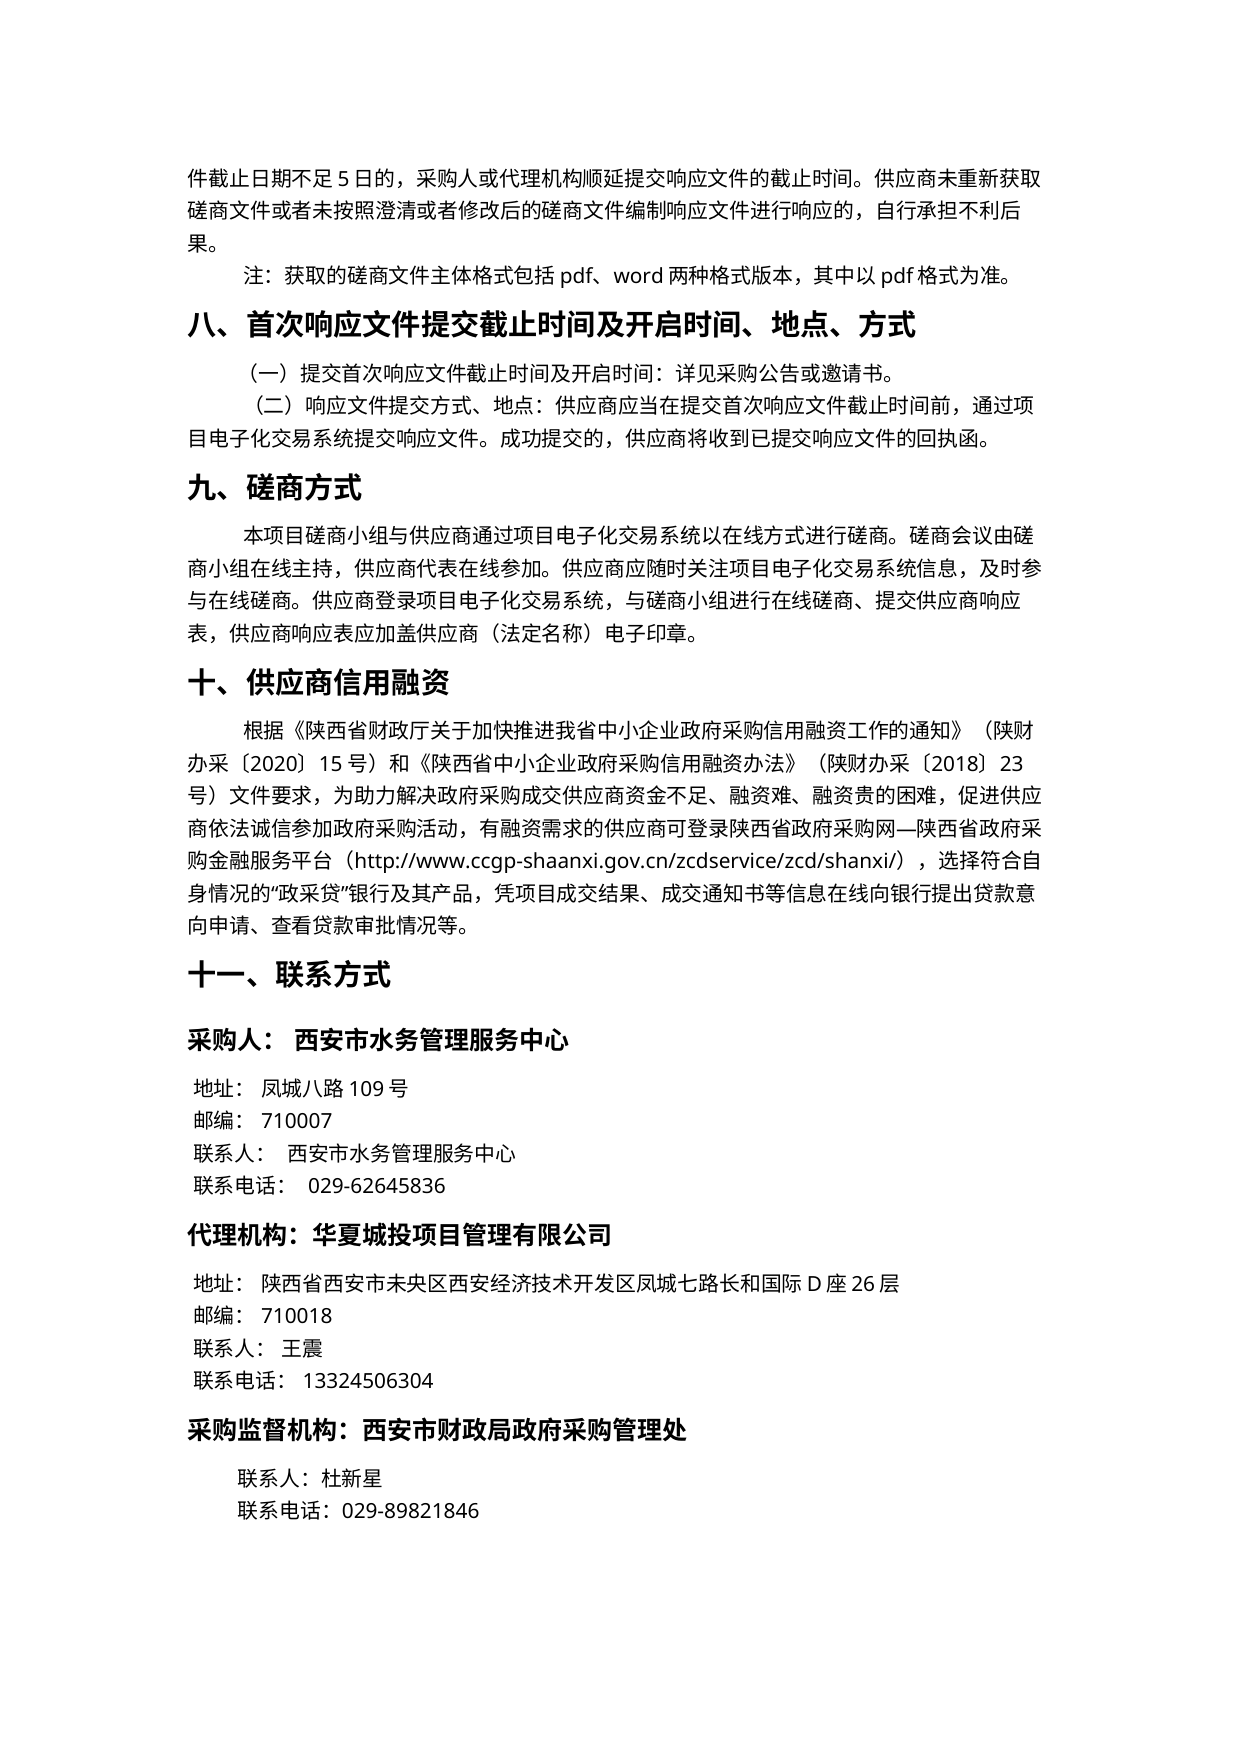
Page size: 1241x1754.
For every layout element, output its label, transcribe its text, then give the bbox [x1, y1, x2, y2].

text 联系电话： 13324506304 [187, 1364, 1053, 1397]
text 九、磋商方式 [187, 454, 1053, 519]
text 注：获取的磋商文件主体格式包括pdf、word两种格式版本，其中以pdf格式为准。 [187, 259, 1053, 292]
text 十一、联系方式 [187, 942, 1053, 1007]
text （二）响应文件提交方式、地点：供应商应当在提交首次响应文件截止时间前，通过项目电子化交易系统提交响应文件。成功提交的，供应商将收到已提交响应文件的回执函。 [187, 389, 1053, 454]
text 邮编： 710007 [187, 1104, 1053, 1137]
text 根据《陕西省财政厅关于加快推进我省中小企业政府采购信用融资工作的通知》（陕财办采〔2020〕15 号）和《陕西省中小企业政府采购信用融资办法》（陕财办采〔2018〕23 号）文件要求，为助力解决政府采购成交供应商资金不足、融资难、融资贵的困难，促进供应商依法诚信参加政府采购活动，有融资需求的供应商可登录陕西省政府采购网—陕西省政府采购金融服务平台（http://www.ccgp-shaanxi.gov.cn/zcdservice/zcd/shanxi/），选择符合自身情况的“政采贷”银行及其产品，凭项目成交结果、成交通知书等信息在线向银行提出贷款意向申请、查看贷款审批情况等。 [187, 714, 1053, 942]
text 联系人： 王震 [187, 1332, 1053, 1364]
text 联系人：杜新星 [187, 1462, 1053, 1494]
text 十、供应商信用融资 [187, 649, 1053, 714]
text 地址： 陕西省西安市未央区西安经济技术开发区凤城七路长和国际D座26层 [187, 1267, 1053, 1299]
text 代理机构：华夏城投项目管理有限公司 [187, 1202, 1053, 1267]
text 邮编： 710018 [187, 1299, 1053, 1332]
text 联系电话： 029-62645836 [187, 1169, 1053, 1202]
text 采购监督机构：西安市财政局政府采购管理处 [187, 1397, 1053, 1462]
text 本项目磋商小组与供应商通过项目电子化交易系统以在线方式进行磋商。磋商会议由磋商小组在线主持，供应商代表在线参加。供应商应随时关注项目电子化交易系统信息，及时参与在线磋商。供应商登录项目电子化交易系统，与磋商小组进行在线磋商、提交供应商响应表，供应商响应表应加盖供应商（法定名称）电子印章。 [187, 519, 1053, 649]
text 联系电话：029-89821846 [187, 1494, 1053, 1527]
text 联系人： 西安市水务管理服务中心 [187, 1137, 1053, 1169]
text 八、首次响应文件提交截止时间及开启时间、地点、方式 [187, 292, 1053, 357]
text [187, 162, 1053, 259]
text 采购人： 西安市水务管理服务中心 [187, 1007, 1053, 1072]
text 地址： 凤城八路109号 [187, 1072, 1053, 1104]
text （一）提交首次响应文件截止时间及开启时间：详见采购公告或邀请书。 [187, 357, 1053, 389]
